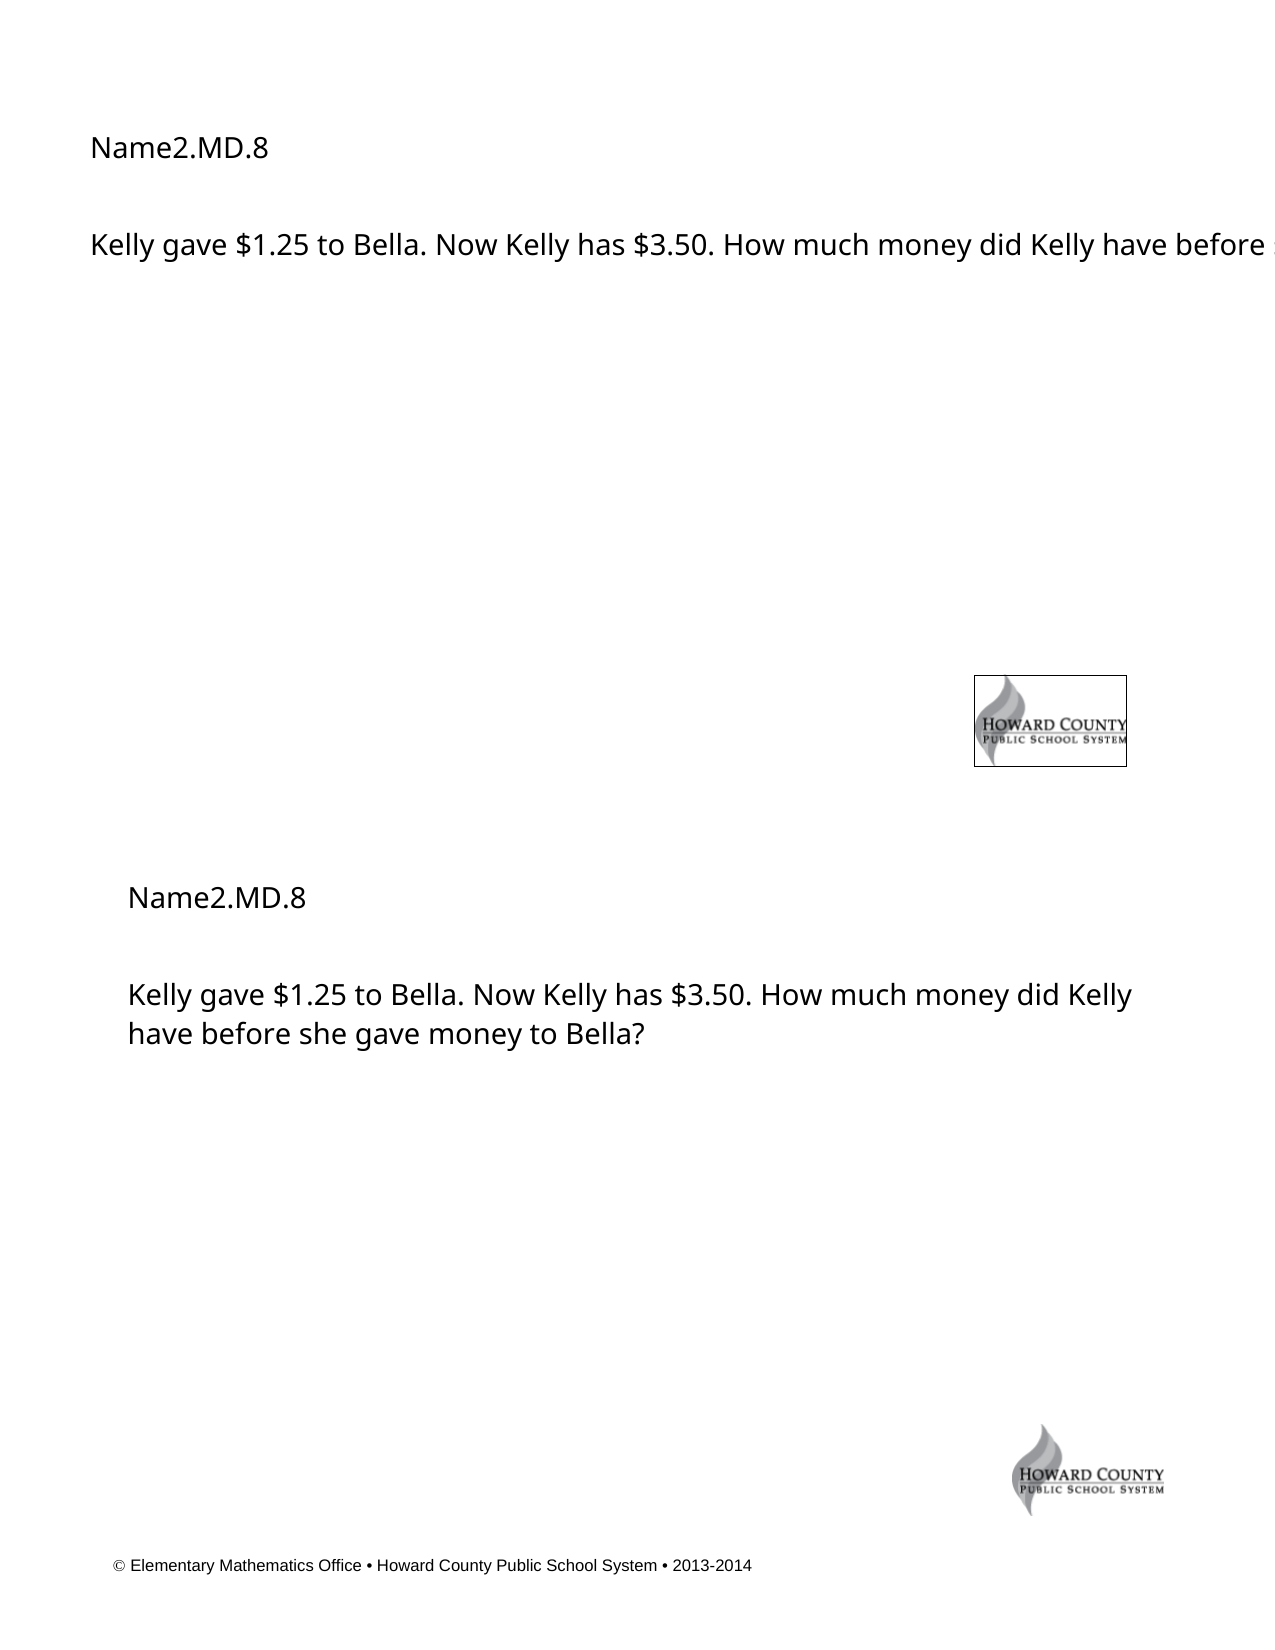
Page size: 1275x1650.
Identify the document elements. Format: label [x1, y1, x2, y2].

picture [1011, 1424, 1164, 1516]
picture [975, 676, 1126, 766]
